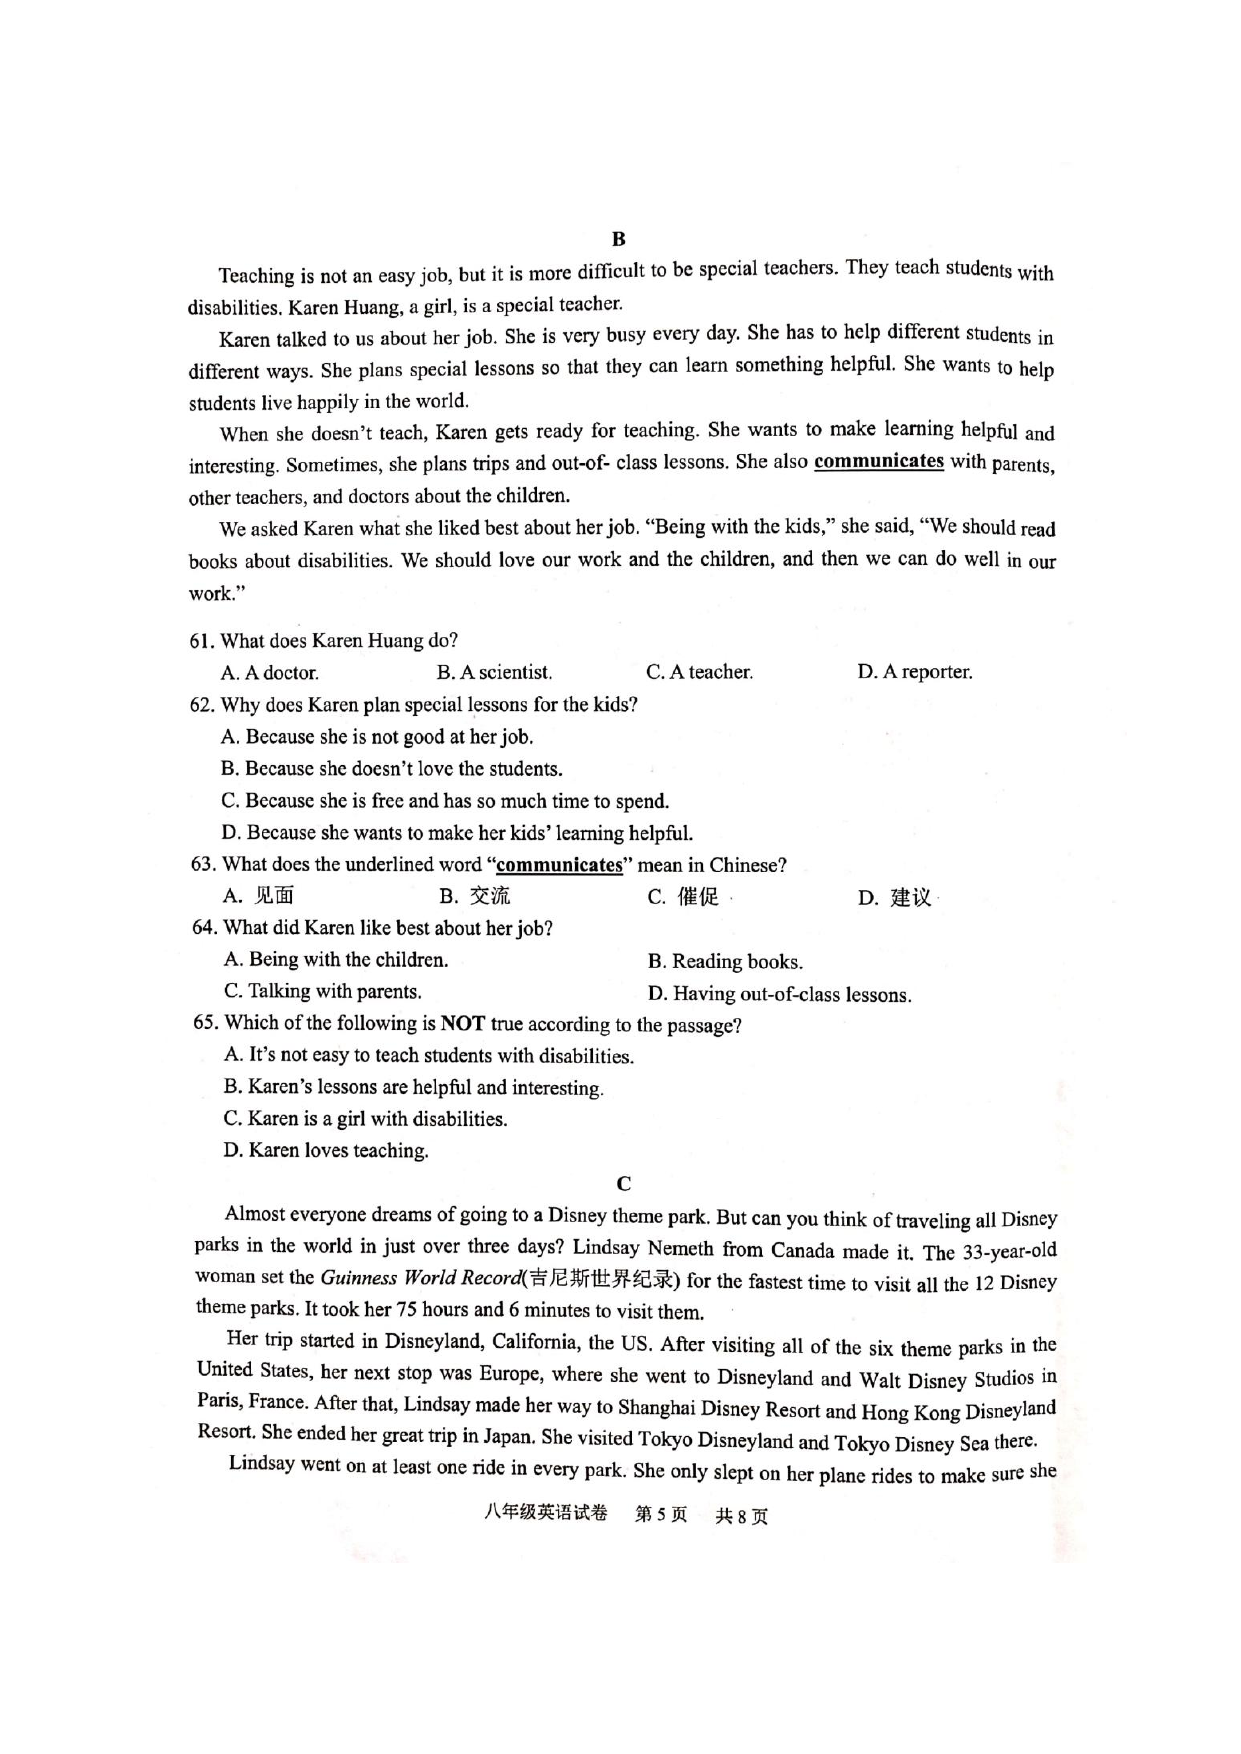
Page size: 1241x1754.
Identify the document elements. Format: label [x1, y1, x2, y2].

picture [147, 162, 1127, 1563]
